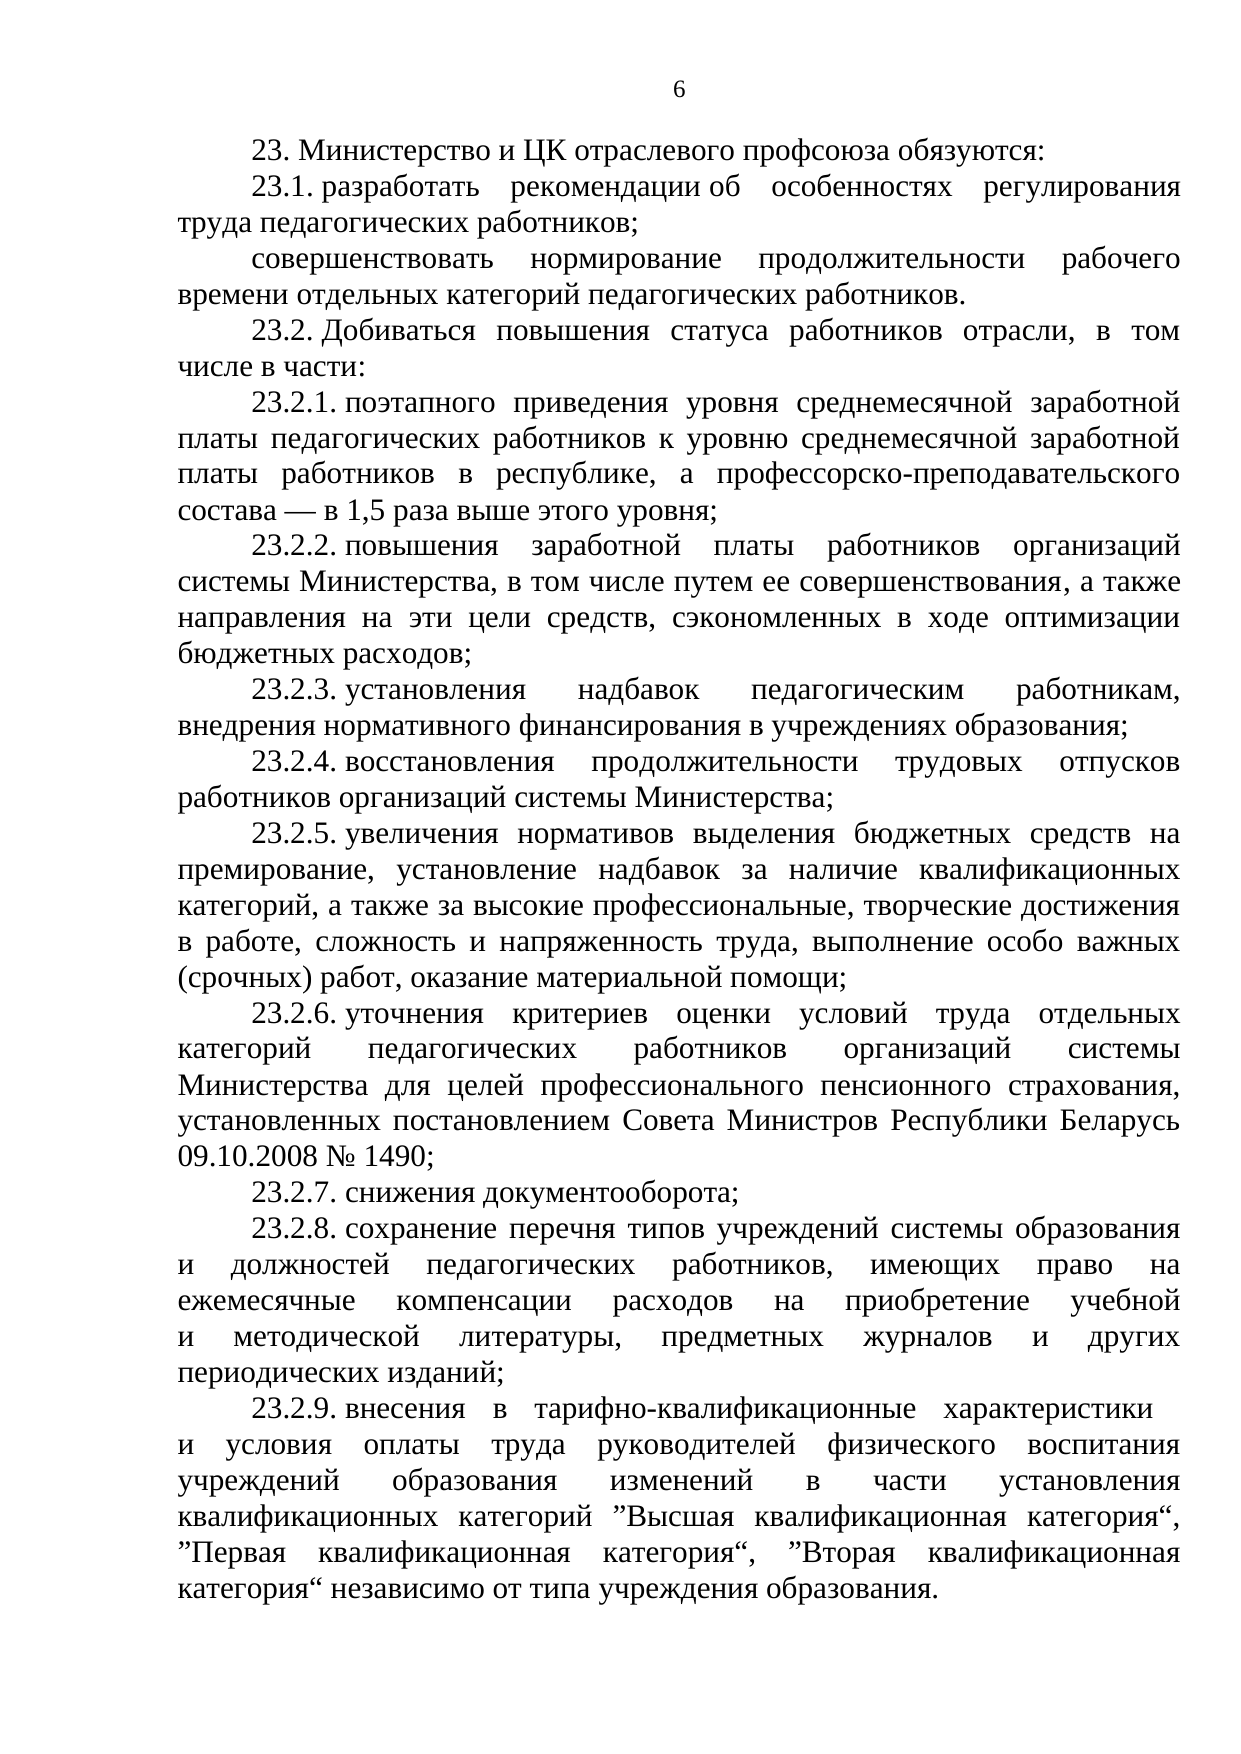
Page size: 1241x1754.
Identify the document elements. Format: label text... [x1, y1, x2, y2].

text совершенствовать нормирование продолжительности рабочего времени отдельных категорий педагогических работников. [177, 239, 1181, 311]
text 23.2.6. уточнения критериев оценки условий труда отдельных категорий педагогических работников организаций системы Министерства для целей профессионального пенсионного страхования, установленных постановлением Совета Министров Республики Беларусь 09.10.2008 № 1490; [177, 994, 1181, 1173]
text 23.2.7. снижения документооборота; [177, 1173, 1181, 1209]
text 23.2.3. установления надбавок педагогическим работникам, внедрения нормативного финансирования в учреждениях образования; [177, 670, 1181, 742]
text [177, 131, 1181, 167]
text 23.2.9. внесения в тарифно-квалификационные характеристики и условия оплаты труда руководителей физического воспитания учреждений образования изменений в части установления квалификационных категорий ”Высшая квалификационная категория“, ”Первая квалификационная категория“, ”Вторая квалификационная категория“ независимо от типа учреждения образования. [177, 1389, 1181, 1605]
text 23.2.5. увеличения нормативов выделения бюджетных средств на премирование, установление надбавок за наличие квалификационных категорий, а также за высокие профессиональные, творческие достижения в работе, сложность и напряженность труда, выполнение особо важных (срочных) работ, оказание материальной помощи; [177, 814, 1181, 994]
text 23.1. разработать рекомендации об особенностях регулирования труда педагогических работников; [177, 167, 1181, 239]
text 23.2.1. поэтапного приведения уровня среднемесячной заработной платы педагогических работников к уровню среднемесячной заработной платы работников в республике, а профессорско-преподавательского состава — в 1,5 раза выше этого уровня; [177, 383, 1181, 527]
text 23.2.4. восстановления продолжительности трудовых отпусков работников организаций системы Министерства; [177, 742, 1181, 814]
text 23.2.8. сохранение перечня типов учреждений системы образования и должностей педагогических работников, имеющих право на ежемесячные компенсации расходов на приобретение учебной и методической литературы, предметных журналов и других периодических изданий; [177, 1209, 1181, 1389]
text 23.2. Добиваться повышения статуса работников отрасли, в том числе в части: [177, 311, 1181, 383]
text 23.2.2. повышения заработной платы работников организаций системы Министерства, в том числе путем ее совершенствования, а также направления на эти цели средств, сэкономленных в ходе оптимизации бюджетных расходов; [177, 527, 1181, 670]
